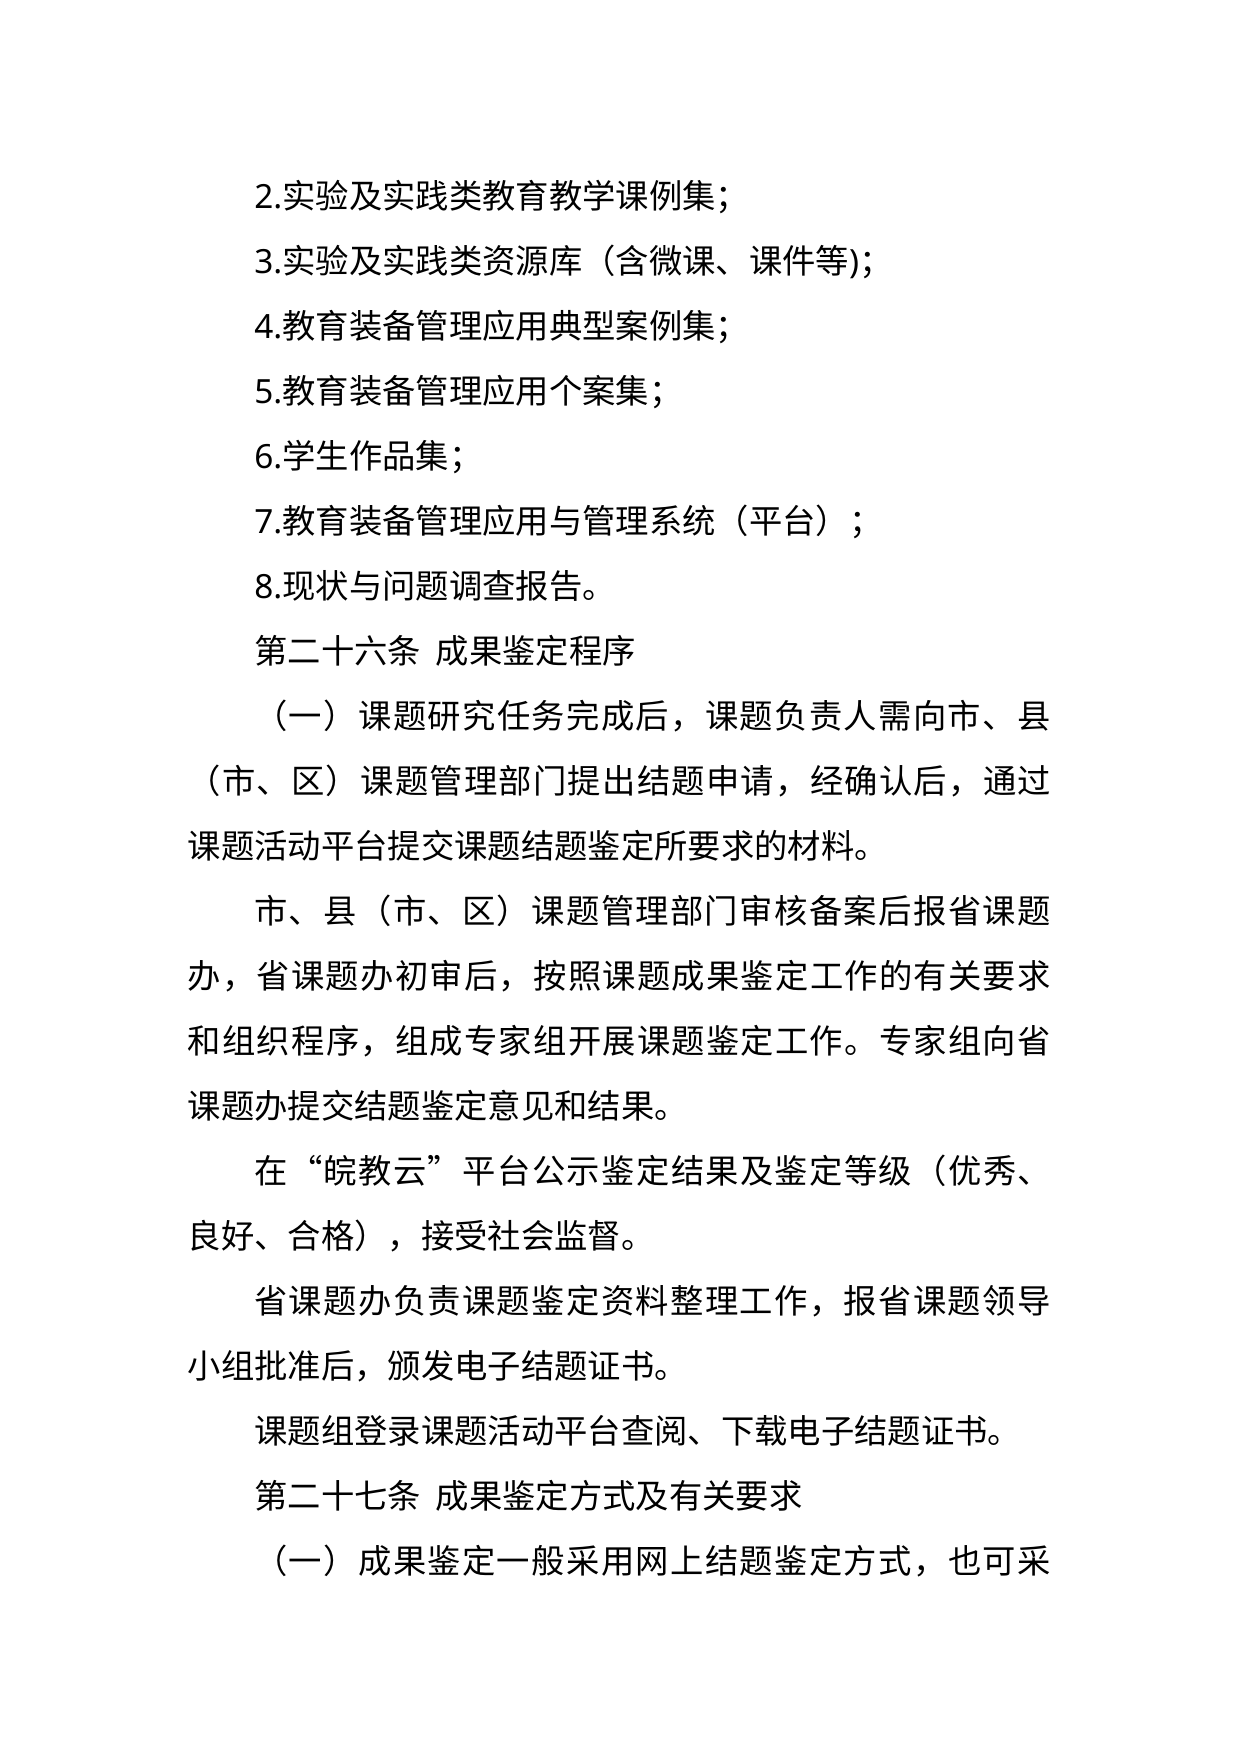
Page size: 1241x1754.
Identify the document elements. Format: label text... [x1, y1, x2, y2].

text 2.实验及实践类教育教学课例集； [187, 162, 1053, 227]
text 第二十七条 成果鉴定方式及有关要求 [187, 1462, 1053, 1527]
text 5.教育装备管理应用个案集； [187, 357, 1053, 422]
text 课题组登录课题活动平台查阅、下载电子结题证书。 [187, 1397, 1053, 1462]
text 省课题办负责课题鉴定资料整理工作，报省课题领导小组批准后，颁发电子结题证书。 [187, 1267, 1053, 1397]
text 4.教育装备管理应用典型案例集； [187, 292, 1053, 357]
text 7.教育装备管理应用与管理系统（平台）； [187, 487, 1053, 552]
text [187, 1527, 1053, 1592]
text 第二十六条 成果鉴定程序 [187, 617, 1053, 682]
text 6.学生作品集； [187, 422, 1053, 487]
text 市、县（市、区）课题管理部门审核备案后报省课题办，省课题办初审后，按照课题成果鉴定工作的有关要求和组织程序，组成专家组开展课题鉴定工作。专家组向省课题办提交结题鉴定意见和结果。 [187, 877, 1053, 1137]
text 在“皖教云”平台公示鉴定结果及鉴定等级（优秀、良好、合格），接受社会监督。 [187, 1137, 1053, 1267]
text 3.实验及实践类资源库（含微课、课件等)； [187, 227, 1053, 292]
text （一）课题研究任务完成后，课题负责人需向市、县（市、区）课题管理部门提出结题申请，经确认后，通过课题活动平台提交课题结题鉴定所要求的材料。 [187, 682, 1053, 877]
text 8.现状与问题调查报告。 [187, 552, 1053, 617]
